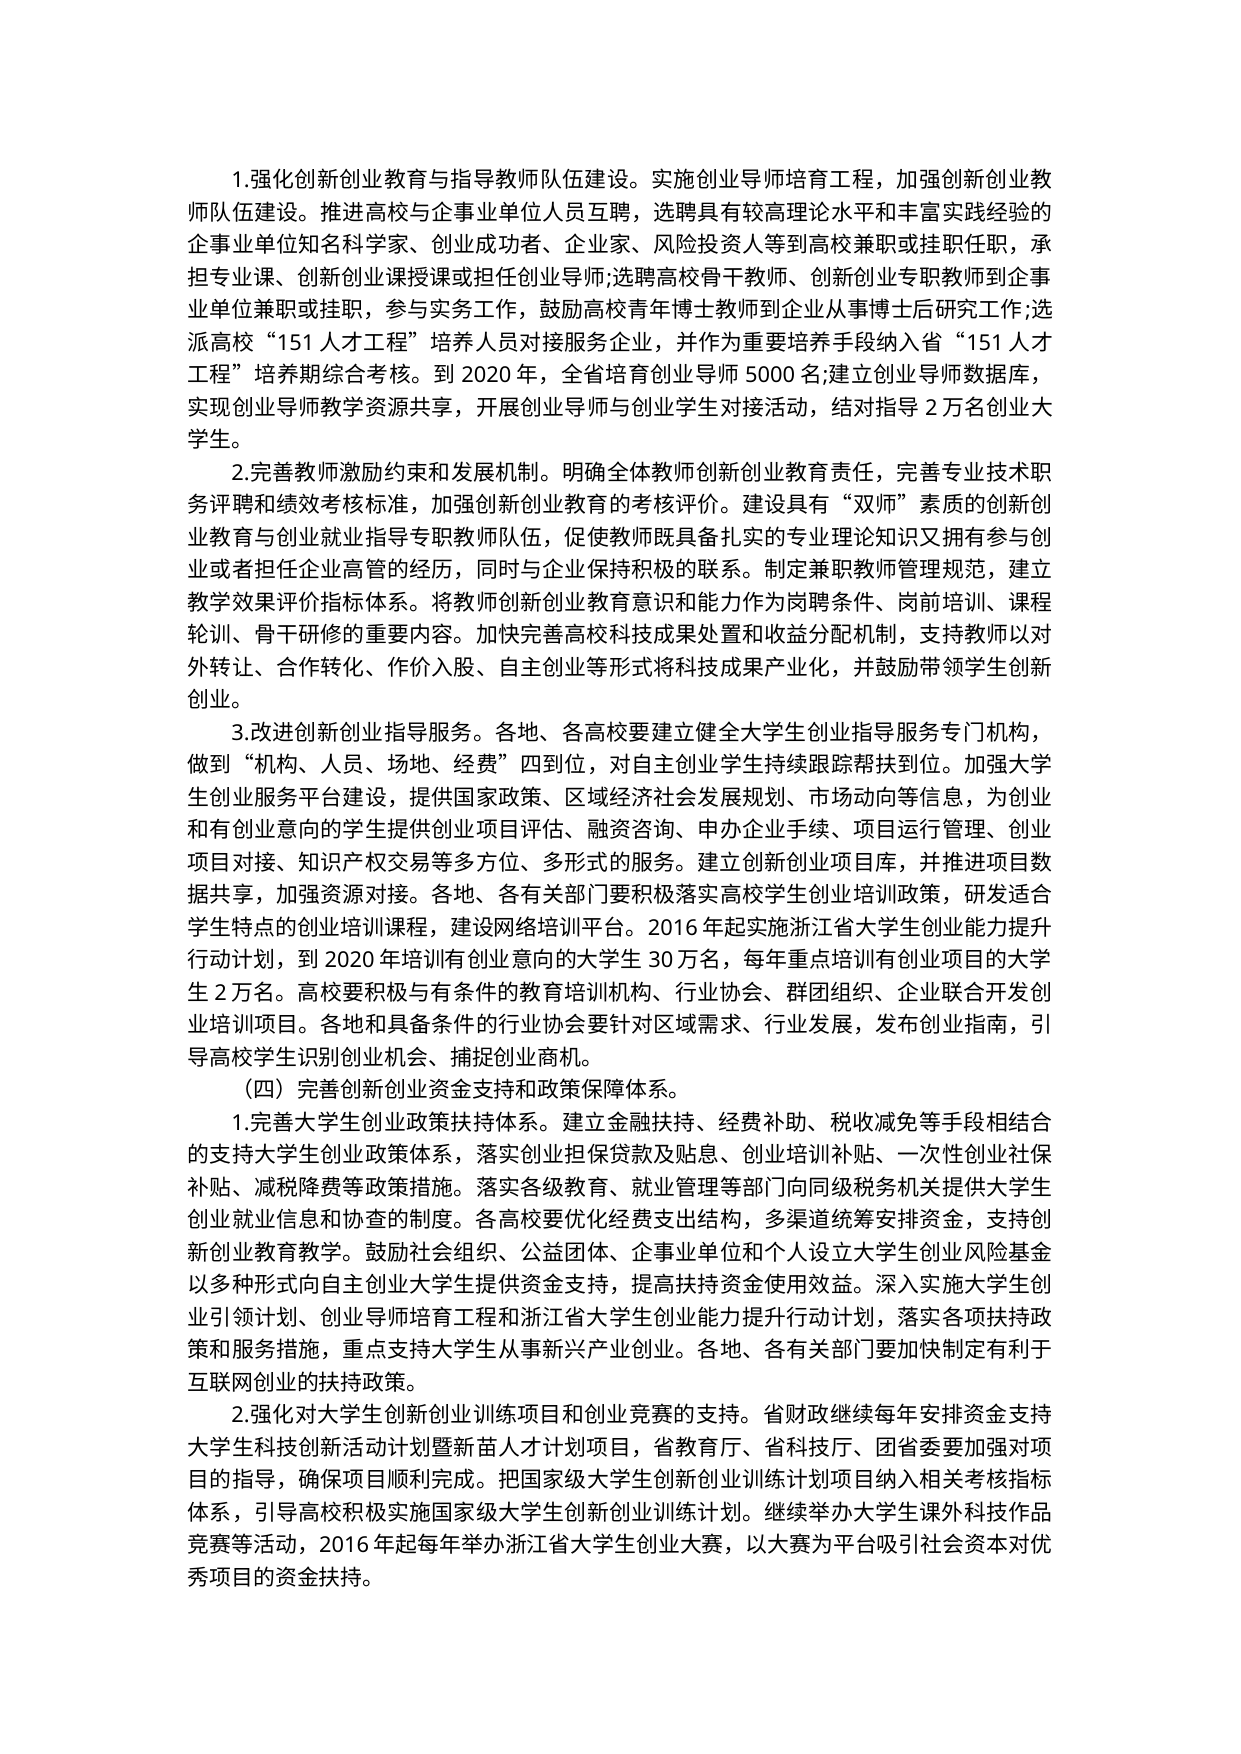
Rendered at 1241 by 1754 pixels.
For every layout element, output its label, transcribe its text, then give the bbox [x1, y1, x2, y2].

text 1.强化创新创业教育与指导教师队伍建设。实施创业导师培育工程，加强创新创业教师队伍建设。推进高校与企事业单位人员互聘，选聘具有较高理论水平和丰富实践经验的企事业单位知名科学家、创业成功者、企业家、风险投资人等到高校兼职或挂职任职，承担专业课、创新创业课授课或担任创业导师;选聘高校骨干教师、创新创业专职教师到企事业单位兼职或挂职，参与实务工作，鼓励高校青年博士教师到企业从事博士后研究工作;选派高校“151人才工程”培养人员对接服务企业，并作为重要培养手段纳入省“151人才工程”培养期综合考核。到2020年，全省培育创业导师5000名;建立创业导师数据库，实现创业导师教学资源共享，开展创业导师与创业学生对接活动，结对指导2万名创业大学生。 [187, 162, 1053, 454]
text 2.强化对大学生创新创业训练项目和创业竞赛的支持。省财政继续每年安排资金支持大学生科技创新活动计划暨新苗人才计划项目，省教育厅、省科技厅、团省委要加强对项目的指导，确保项目顺利完成。把国家级大学生创新创业训练计划项目纳入相关考核指标体系，引导高校积极实施国家级大学生创新创业训练计划。继续举办大学生课外科技作品竞赛等活动，2016年起每年举办浙江省大学生创业大赛，以大赛为平台吸引社会资本对优秀项目的资金扶持。 [187, 1397, 1053, 1592]
text （四）完善创新创业资金支持和政策保障体系。 [187, 1072, 1053, 1104]
text 2.完善教师激励约束和发展机制。明确全体教师创新创业教育责任，完善专业技术职务评聘和绩效考核标准，加强创新创业教育的考核评价。建设具有“双师”素质的创新创业教育与创业就业指导专职教师队伍，促使教师既具备扎实的专业理论知识又拥有参与创业或者担任企业高管的经历，同时与企业保持积极的联系。制定兼职教师管理规范，建立教学效果评价指标体系。将教师创新创业教育意识和能力作为岗聘条件、岗前培训、课程轮训、骨干研修的重要内容。加快完善高校科技成果处置和收益分配机制，支持教师以对外转让、合作转化、作价入股、自主创业等形式将科技成果产业化，并鼓励带领学生创新创业。 [187, 454, 1053, 714]
text 3.改进创新创业指导服务。各地、各高校要建立健全大学生创业指导服务专门机构，做到“机构、人员、场地、经费”四到位，对自主创业学生持续跟踪帮扶到位。加强大学生创业服务平台建设，提供国家政策、区域经济社会发展规划、市场动向等信息，为创业和有创业意向的学生提供创业项目评估、融资咨询、申办企业手续、项目运行管理、创业项目对接、知识产权交易等多方位、多形式的服务。建立创新创业项目库，并推进项目数据共享，加强资源对接。各地、各有关部门要积极落实高校学生创业培训政策，研发适合学生特点的创业培训课程，建设网络培训平台。2016年起实施浙江省大学生创业能力提升行动计划，到2020年培训有创业意向的大学生30万名，每年重点培训有创业项目的大学生2万名。高校要积极与有条件的教育培训机构、行业协会、群团组织、企业联合开发创业培训项目。各地和具备条件的行业协会要针对区域需求、行业发展，发布创业指南，引导高校学生识别创业机会、捕捉创业商机。 [187, 714, 1053, 1072]
text 1.完善大学生创业政策扶持体系。建立金融扶持、经费补助、税收减免等手段相结合的支持大学生创业政策体系，落实创业担保贷款及贴息、创业培训补贴、一次性创业社保补贴、减税降费等政策措施。落实各级教育、就业管理等部门向同级税务机关提供大学生创业就业信息和协查的制度。各高校要优化经费支出结构，多渠道统筹安排资金，支持创新创业教育教学。鼓励社会组织、公益团体、企事业单位和个人设立大学生创业风险基金，以多种形式向自主创业大学生提供资金支持，提高扶持资金使用效益。深入实施大学生创业引领计划、创业导师培育工程和浙江省大学生创业能力提升行动计划，落实各项扶持政策和服务措施，重点支持大学生从事新兴产业创业。各地、各有关部门要加快制定有利于互联网创业的扶持政策。 [187, 1104, 1053, 1397]
